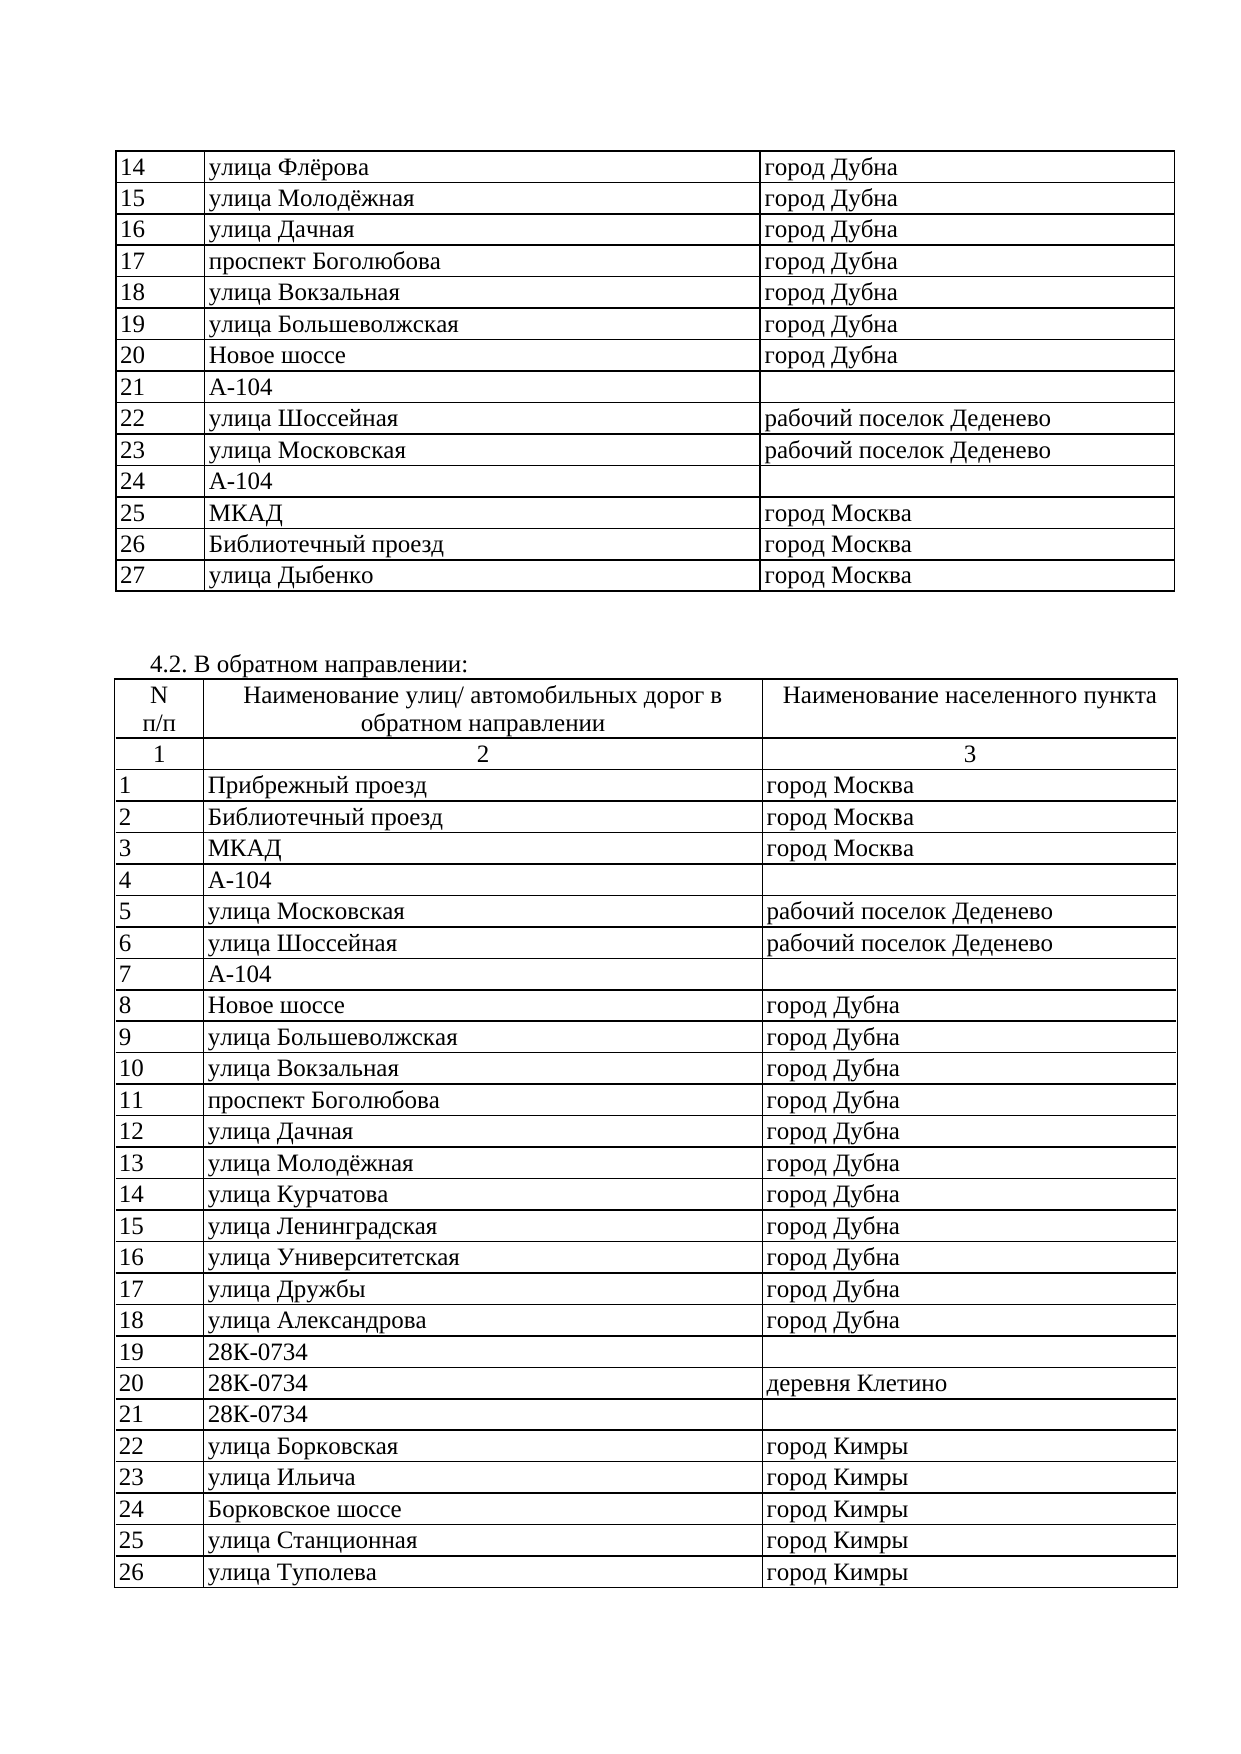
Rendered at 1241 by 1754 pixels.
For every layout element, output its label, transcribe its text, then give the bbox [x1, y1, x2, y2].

table_cell А-104 [204, 865, 762, 894]
table_cell 16 [117, 215, 204, 244]
table_cell Борковское шоссе [204, 1494, 762, 1524]
table_cell улица Молодёжная [205, 183, 759, 213]
table_cell проспект Боголюбова [204, 1085, 762, 1115]
table_cell 23 [117, 435, 204, 464]
table_cell улица Флёрова [205, 152, 759, 181]
table_cell Библиотечный проезд [205, 529, 759, 559]
table_cell [763, 863, 1177, 894]
table_cell 20 [117, 340, 204, 370]
table_cell город Дубна [763, 1146, 1177, 1178]
table_cell город Дубна [763, 1209, 1177, 1241]
table_cell 17 [115, 1273, 203, 1303]
table_header N п/п [115, 680, 203, 737]
table_cell 28К-0734 [204, 1400, 762, 1429]
table_cell [763, 1398, 1177, 1429]
table_cell улица Дачная [205, 215, 759, 244]
table_cell рабочий поселок Деденево [763, 926, 1177, 957]
text 4.2. В обратном направлении: [150, 649, 1090, 678]
table_header Наименование улиц/ автомобильных дорог в обратном направлении [204, 680, 762, 737]
table_cell улица Университетская [204, 1242, 762, 1272]
table_cell город Дубна [761, 183, 1174, 213]
table_cell 24 [117, 466, 204, 496]
table_cell 9 [115, 1021, 203, 1052]
table_cell [761, 372, 1174, 402]
table_cell город Москва [761, 529, 1174, 559]
table_cell 23 [115, 1462, 203, 1492]
table_cell улица Шоссейная [204, 928, 762, 957]
table_cell 19 [117, 309, 204, 339]
table_cell 21 [115, 1399, 203, 1429]
table_cell улица Большеволжская [205, 309, 759, 339]
table_cell Прибрежный проезд [204, 770, 762, 800]
table_cell город Дубна [763, 1083, 1177, 1115]
table_cell город Дубна [763, 1272, 1177, 1303]
table_cell 2 [204, 739, 762, 769]
table_cell Библиотечный проезд [204, 802, 762, 832]
table_cell город Кимры [763, 1524, 1177, 1555]
table_cell 14 [117, 152, 204, 181]
table_cell 3 [115, 833, 203, 863]
table_cell город Дубна [763, 1020, 1177, 1052]
table_cell 25 [117, 498, 204, 527]
table_cell улица Курчатова [204, 1179, 762, 1209]
table_cell улица Московская [205, 435, 759, 464]
table_cell 25 [115, 1525, 203, 1555]
table_cell 22 [115, 1430, 203, 1461]
table_cell 5 [115, 896, 203, 926]
table_cell 15 [117, 183, 204, 213]
table_cell город Москва [761, 561, 1174, 590]
table_cell улица Вокзальная [205, 277, 759, 307]
table_cell 6 [115, 927, 203, 957]
table_cell 18 [115, 1305, 203, 1335]
table_cell город Дубна [763, 1178, 1177, 1209]
table_cell улица Вокзальная [204, 1053, 762, 1083]
table_cell Новое шоссе [205, 340, 759, 370]
table_cell улица Шоссейная [205, 403, 759, 433]
table_cell 16 [115, 1242, 203, 1272]
table_cell 1 [115, 738, 203, 769]
table_cell город Дубна [761, 309, 1174, 339]
table_cell 7 [115, 959, 203, 989]
table_cell город Дубна [763, 1241, 1177, 1272]
table_cell 27 [117, 561, 204, 590]
table_cell улица Борковская [204, 1431, 762, 1461]
table_cell 17 [117, 246, 204, 276]
table_cell 28К-0734 [204, 1337, 762, 1366]
table_cell рабочий поселок Деденево [761, 435, 1174, 464]
table_cell 10 [115, 1053, 203, 1083]
table_cell 1 [115, 770, 203, 800]
table_cell 2 [115, 801, 203, 832]
table_cell улица Ленинградская [204, 1211, 762, 1241]
table_cell улица Дачная [204, 1116, 762, 1146]
table_cell 19 [115, 1336, 203, 1366]
table_cell город Дубна [761, 215, 1174, 244]
table_cell город Москва [763, 769, 1177, 800]
table_cell А-104 [204, 959, 762, 989]
table_cell город Дубна [763, 1052, 1177, 1083]
table_cell 11 [115, 1084, 203, 1115]
table_cell улица Александрова [204, 1305, 762, 1335]
table_cell Новое шоссе [204, 991, 762, 1020]
table_cell А-104 [205, 372, 759, 402]
table_cell улица Московская [204, 896, 762, 926]
table_cell 22 [117, 403, 204, 433]
table_cell 26 [117, 529, 204, 559]
table_cell город Дубна [763, 1304, 1177, 1335]
table_cell А-104 [205, 466, 759, 496]
table_cell улица Туполева [204, 1557, 762, 1587]
table_cell город Москва [761, 498, 1174, 527]
table_cell МКАД [204, 833, 762, 863]
table_cell 18 [117, 277, 204, 307]
table_cell проспект Боголюбова [205, 246, 759, 276]
table_cell улица Станционная [204, 1525, 762, 1555]
table_cell 24 [115, 1493, 203, 1524]
table_cell 14 [115, 1179, 203, 1209]
table_cell город Кимры [763, 1429, 1177, 1461]
table_cell МКАД [205, 498, 759, 527]
table_cell город Дубна [761, 152, 1174, 181]
table_cell город Дубна [763, 989, 1177, 1020]
table_cell деревня Клетино [763, 1366, 1177, 1398]
table_cell [763, 1335, 1177, 1366]
table_cell улица Дыбенко [205, 561, 759, 590]
table_cell 15 [115, 1210, 203, 1241]
table_cell 3 [763, 737, 1177, 769]
table_cell рабочий поселок Деденево [763, 895, 1177, 926]
table_cell город Москва [763, 832, 1177, 863]
table_cell [763, 958, 1177, 989]
table_cell улица Ильича [204, 1462, 762, 1492]
table_cell улица Большеволжская [204, 1022, 762, 1052]
table_cell 28К-0734 [204, 1368, 762, 1398]
table_cell город Кимры [763, 1461, 1177, 1492]
table_cell город Москва [763, 800, 1177, 832]
table_cell город Кимры [763, 1555, 1177, 1587]
table_cell 20 [115, 1368, 203, 1398]
table_header Наименование населенного пункта [763, 680, 1177, 737]
table_cell улица Молодёжная [204, 1148, 762, 1178]
table_cell [761, 466, 1174, 496]
table_cell 8 [115, 990, 203, 1020]
table_cell город Дубна [761, 277, 1174, 307]
table_cell рабочий поселок Деденево [761, 403, 1174, 433]
table_cell город Дубна [763, 1115, 1177, 1146]
table_cell 21 [117, 372, 204, 402]
table_cell 12 [115, 1116, 203, 1146]
table_cell город Дубна [761, 246, 1174, 276]
table_cell 26 [115, 1556, 203, 1587]
table_cell 4 [115, 864, 203, 894]
table_cell город Кимры [763, 1492, 1177, 1524]
table_cell улица Дружбы [204, 1274, 762, 1303]
table_cell город Дубна [761, 340, 1174, 370]
table_cell 13 [115, 1147, 203, 1178]
